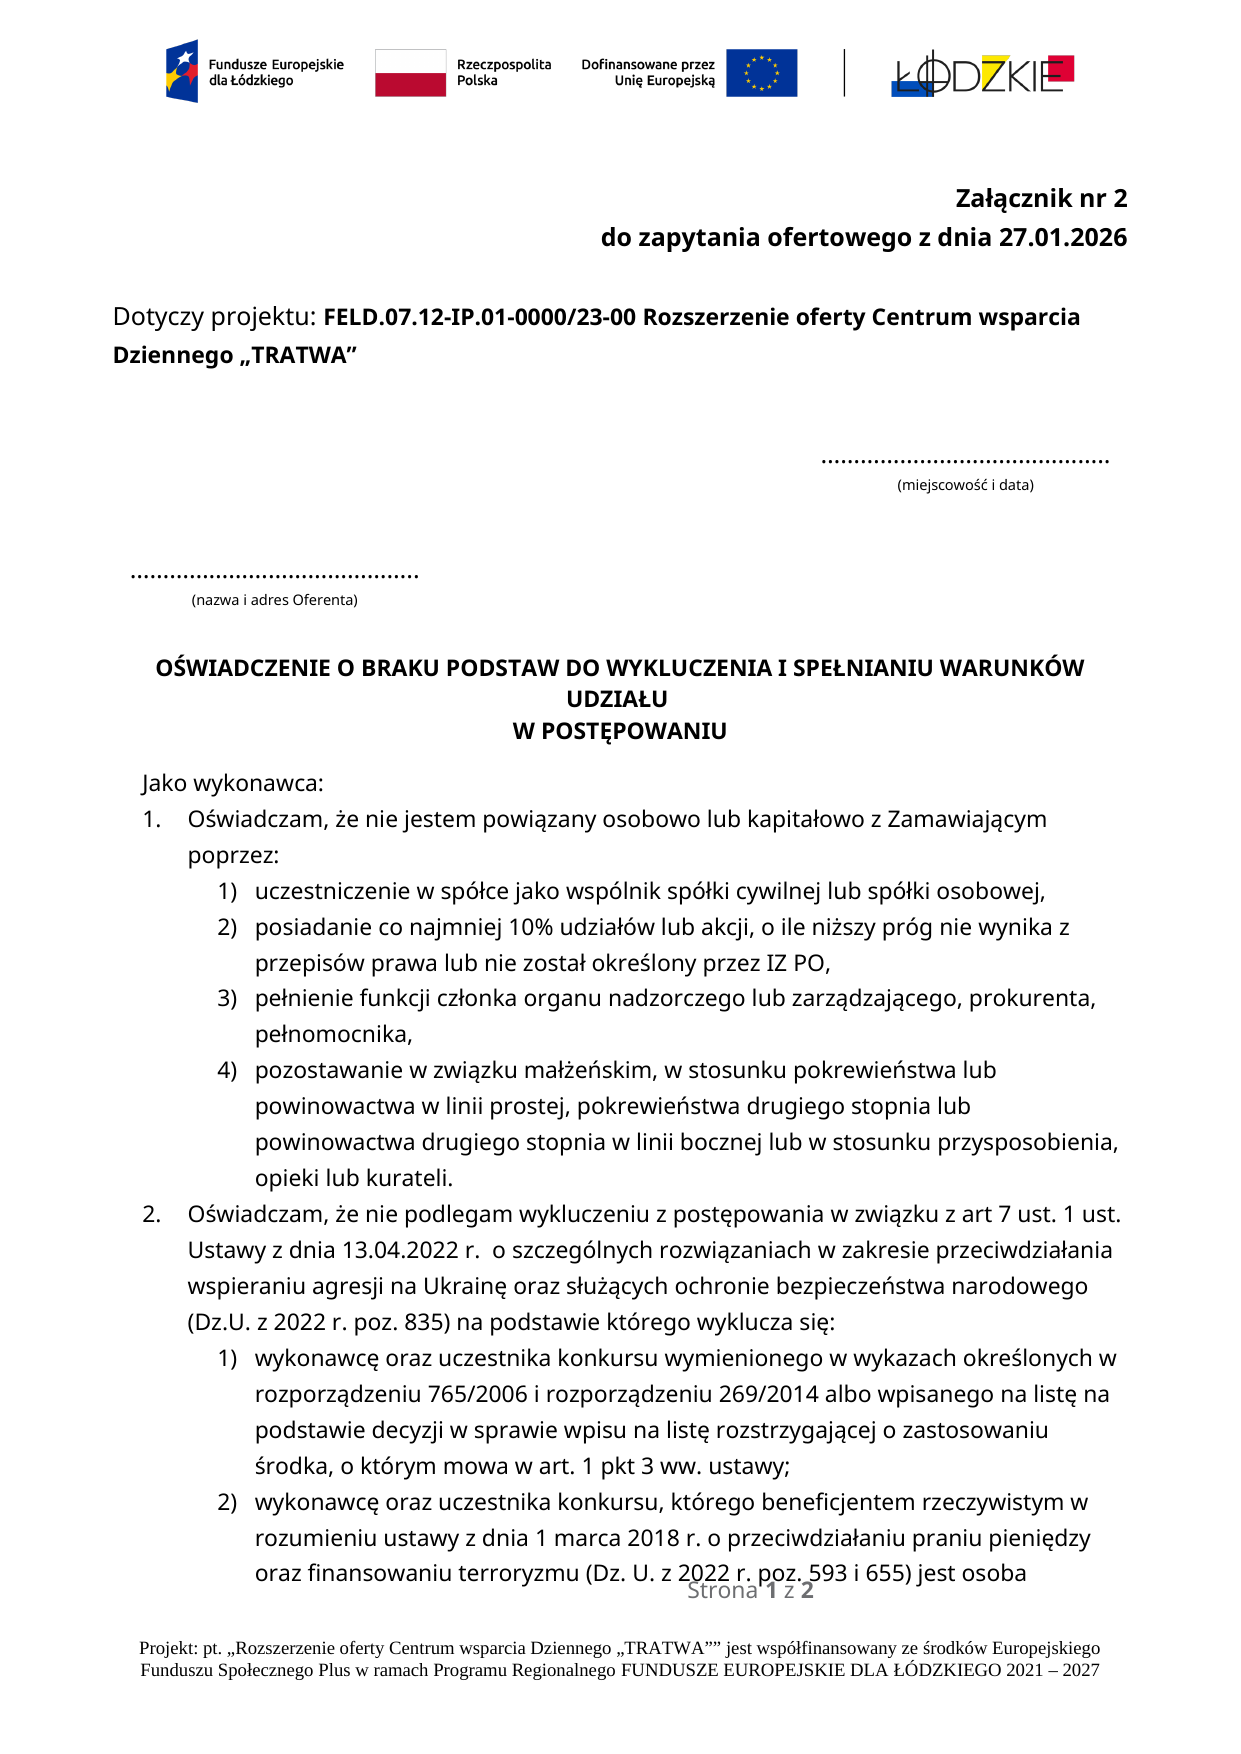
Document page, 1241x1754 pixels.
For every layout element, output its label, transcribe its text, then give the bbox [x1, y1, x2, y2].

list Oświadczam, że nie podlegam wykluczeniu z postępowania w związku z art 7 ust. 1 ust. Ustawy z dnia 13.04.2022 r. o szczególnych rozwiązaniach w zakresie przeciwdziałania wspieraniu agresji na Ukrainę oraz służących ochronie bezpieczeństwa narodowego (Dz.U. z 2022 r. poz. 835) na podstawie którego wyklucza się: [142, 1198, 1128, 1337]
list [217, 1486, 1128, 1589]
text do zapytania ofertowego z dnia 27.01.2026 [112, 220, 1128, 254]
list posiadanie co najmniej 10% udziałów lub akcji, o ile niższy próg nie wynika z przepisów prawa lub nie został określony przez IZ PO, [217, 911, 1128, 978]
list pełnienie funkcji członka organu nadzorczego lub zarządzającego, prokurenta, pełnomocnika, [217, 982, 1128, 1049]
text Jako wykonawca: [142, 767, 1128, 798]
table_header …………………………………….. [803, 436, 1128, 474]
table_cell (miejscowość i data) [803, 474, 1128, 512]
picture [147, 23, 1093, 119]
text Załącznik nr 2 [112, 181, 1128, 215]
table_header …………………………………….. [113, 551, 437, 589]
list uczestniczenie w spółce jako wspólnik spółki cywilnej lub spółki osobowej, [217, 874, 1128, 906]
list wykonawcę oraz uczestnika konkursu wymienionego w wykazach określonych w rozporządzeniu 765/2006 i rozporządzeniu 269/2014 albo wpisanego na listę na podstawie decyzji w sprawie wpisu na listę rozstrzygającej o zastosowaniu środka, o którym mowa w art. 1 pkt 3 ww. ustawy; [217, 1342, 1128, 1481]
text Dotyczy projektu: FELD.07.12-IP.01-0000/23-00 Rozszerzenie oferty Centrum wsparcia Dziennego „TRATWA” [112, 298, 1128, 410]
text OŚWIADCZENIE O BRAKU PODSTAW DO WYKLUCZENIA I SPEŁNIANIU WARUNKÓW UDZIAŁU W POSTĘPOWANIU [112, 652, 1128, 746]
table_cell (nazwa i adres Oferenta) [113, 589, 437, 627]
list pozostawanie w związku małżeńskim, w stosunku pokrewieństwa lub powinowactwa w linii prostej, pokrewieństwa drugiego stopnia lub powinowactwa drugiego stopnia w linii bocznej lub w stosunku przysposobienia, opieki lub kurateli. [217, 1054, 1128, 1193]
list Oświadczam, że nie jestem powiązany osobowo lub kapitałowo z Zamawiającym poprzez: [142, 803, 1128, 870]
